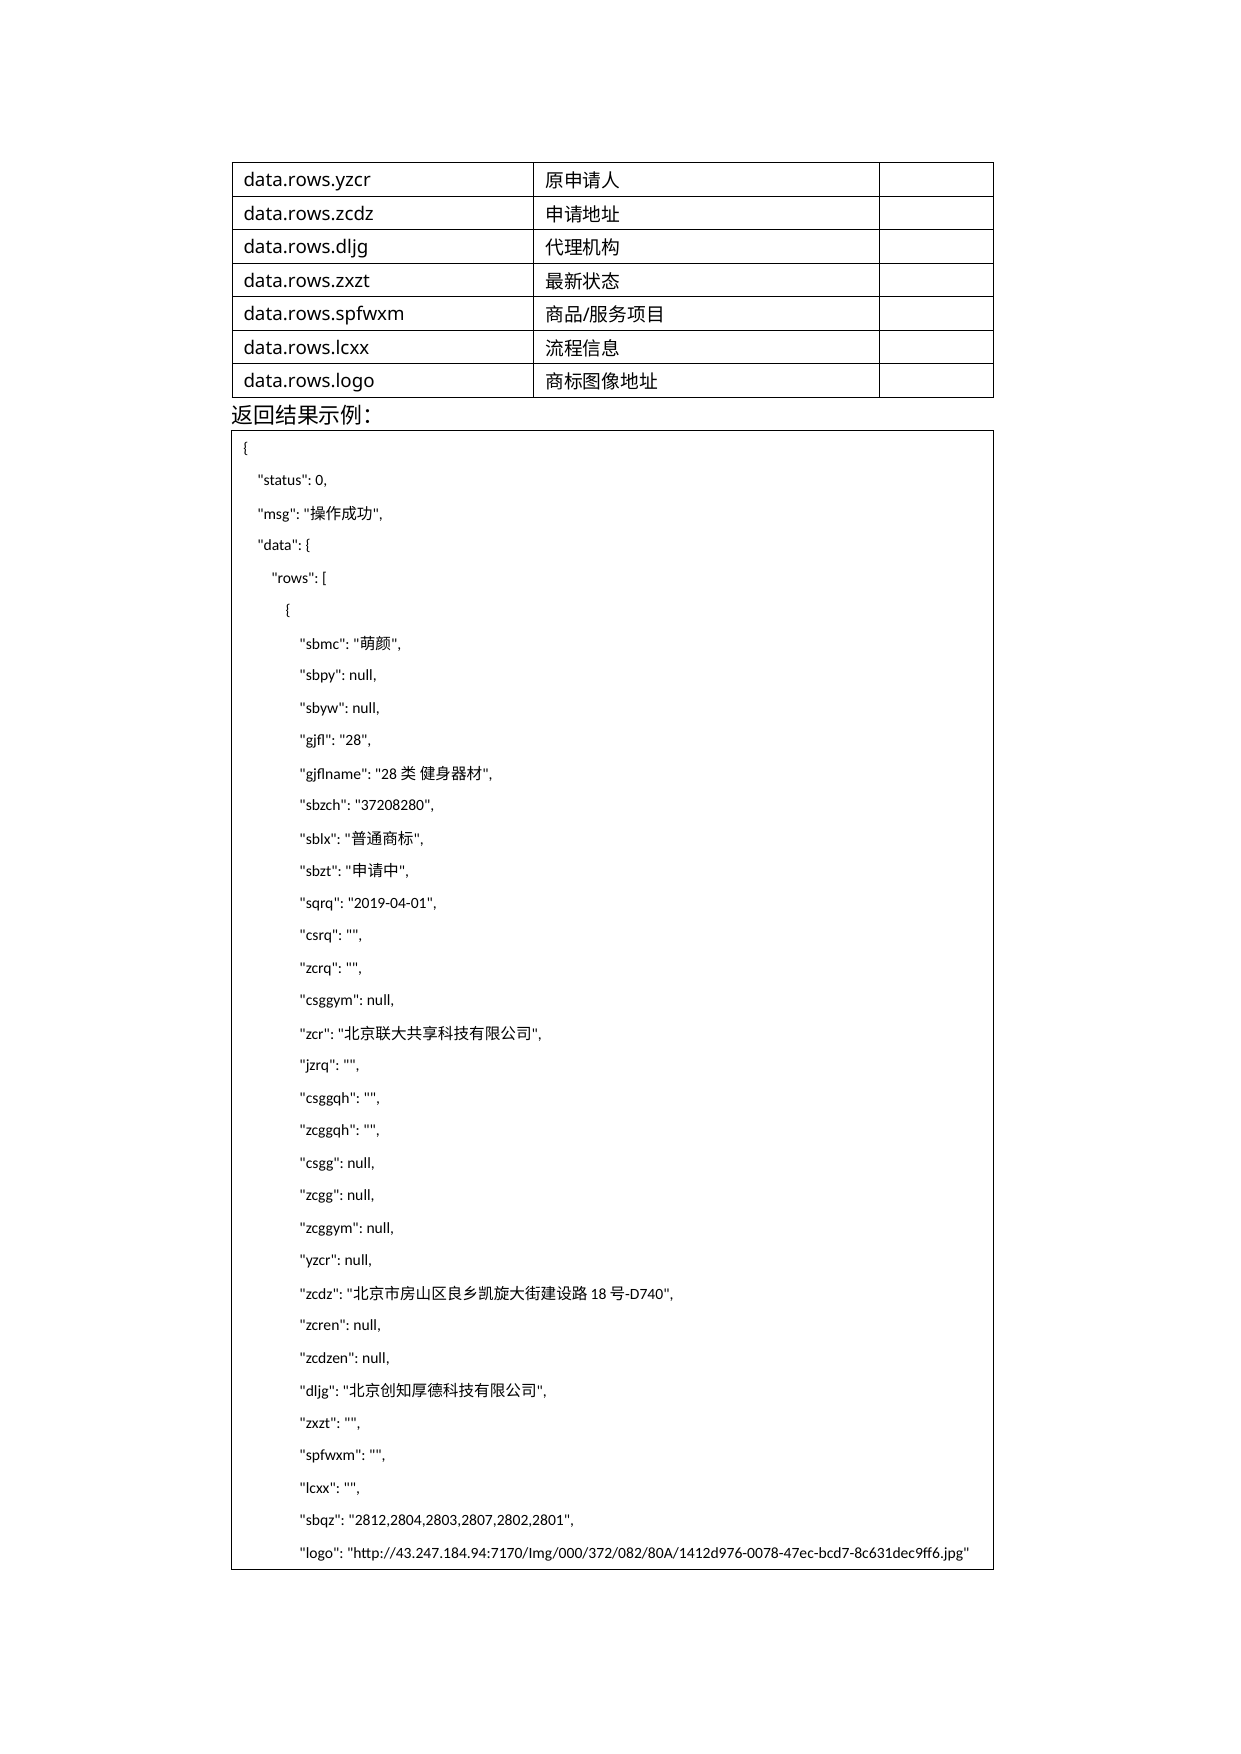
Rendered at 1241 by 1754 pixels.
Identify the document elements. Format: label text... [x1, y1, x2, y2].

table_cell 商标图像地址 [534, 364, 879, 397]
table_cell [880, 197, 993, 229]
table_cell data.rows.zxzt [233, 264, 533, 296]
table_cell [880, 364, 993, 397]
table_cell [880, 264, 993, 296]
text 返回结果示例： [187, 398, 1053, 430]
table_cell data.rows.logo [233, 364, 533, 397]
table_cell data.rows.lcxx [233, 331, 533, 363]
table_cell [880, 230, 993, 263]
table_cell [880, 331, 993, 363]
table_cell data.rows.yzcr [233, 163, 533, 196]
table_cell 代理机构 [534, 230, 879, 263]
table_cell data.rows.dljg [233, 230, 533, 263]
table_cell 原申请人 [534, 163, 879, 196]
table_cell 最新状态 [534, 264, 879, 296]
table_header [232, 431, 993, 1569]
table_cell [880, 297, 993, 330]
table_cell 流程信息 [534, 331, 879, 363]
table_cell 商品/服务项目 [534, 297, 879, 330]
table_cell [880, 163, 993, 196]
table_cell data.rows.spfwxm [233, 297, 533, 330]
table_cell 申请地址 [534, 197, 879, 229]
table_cell data.rows.zcdz [233, 197, 533, 229]
